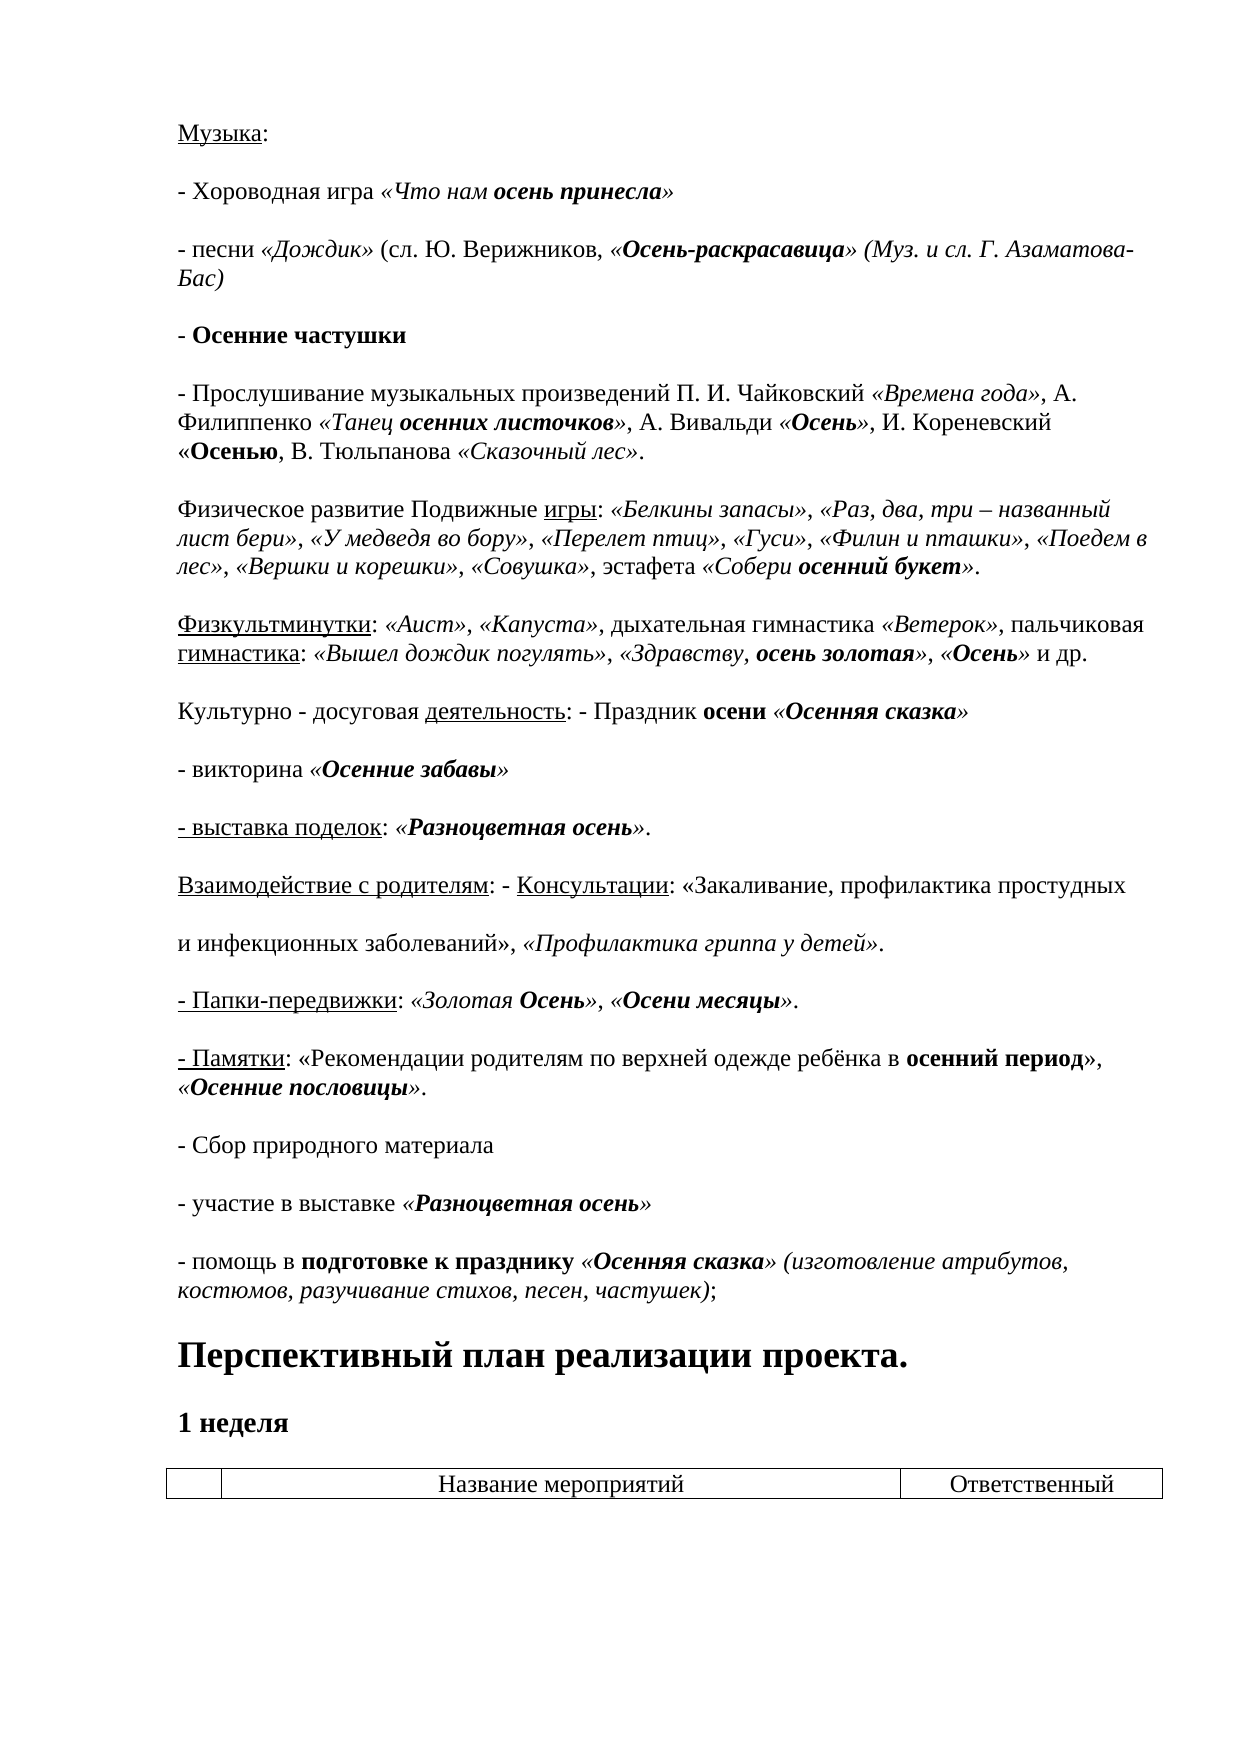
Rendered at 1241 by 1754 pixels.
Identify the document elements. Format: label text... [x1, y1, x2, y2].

text - викторина «Осенние забавы» [177, 754, 1152, 783]
text - участие в выставке «Разноцветная осень» [177, 1188, 1152, 1217]
table_header Ответственный [901, 1469, 1162, 1497]
text Перспективный план реализации проекта. [177, 1333, 1152, 1376]
text - Осенние частушки [177, 321, 1152, 349]
table_header Название мероприятий [222, 1469, 900, 1497]
text Взаимодействие с родителям: - Консультации: «Закаливание, профилактика простудных [177, 870, 1152, 898]
text - песни «Дождик» (сл. Ю. Верижников, «Осень-раскрасавица» (Муз. и сл. Г. Азаматова-Бас) [177, 234, 1152, 291]
text и инфекционных заболеваний», «Профилактика гриппа у детей». [177, 928, 1152, 956]
text - выставка поделок: «Разноцветная осень». [177, 812, 1152, 841]
text Музыка: [177, 118, 1152, 147]
text Культурно - досуговая деятельность: - Праздник осени «Осенняя сказка» [177, 696, 1152, 725]
text - помощь в подготовке к празднику «Осенняя сказка» (изготовление атрибутов, костюмов, разучивание стихов, песен, частушек); [177, 1246, 1152, 1303]
text - Прослушивание музыкальных произведений П. И. Чайковский «Времена года», А. Филиппенко «Танец осенних листочков», А. Вивальди «Осень», И. Кореневский «Осенью, В. Тюльпанова «Сказочный лес». [177, 378, 1152, 465]
text - Сбор природного материала [177, 1130, 1152, 1159]
text Физическое развитие Подвижные игры: «Белкины запасы», «Раз, два, три – названный лист бери», «У медведя во бору», «Перелет птиц», «Гуси», «Филин и пташки», «Поедем в лес», «Вершки и корешки», «Совушка», эстафета «Собери осенний букет». [177, 494, 1152, 580]
text - Хороводная игра «Что нам осень принесла» [177, 176, 1152, 205]
text - Папки-передвижки: «Золотая Осень», «Осени месяцы». [177, 986, 1152, 1014]
text Физкультминутки: «Аист», «Капуста», дыхательная гимнастика «Ветерок», пальчиковая гимнастика: «Вышел дождик погулять», «Здравству, осень золотая», «Осень» и др. [177, 609, 1152, 667]
text - Памятки: «Рекомендации родителям по верхней одежде ребёнка в осенний период», «Осенние пословицы». [177, 1043, 1152, 1101]
table_header [167, 1469, 221, 1497]
text 1 неделя [177, 1405, 1152, 1438]
